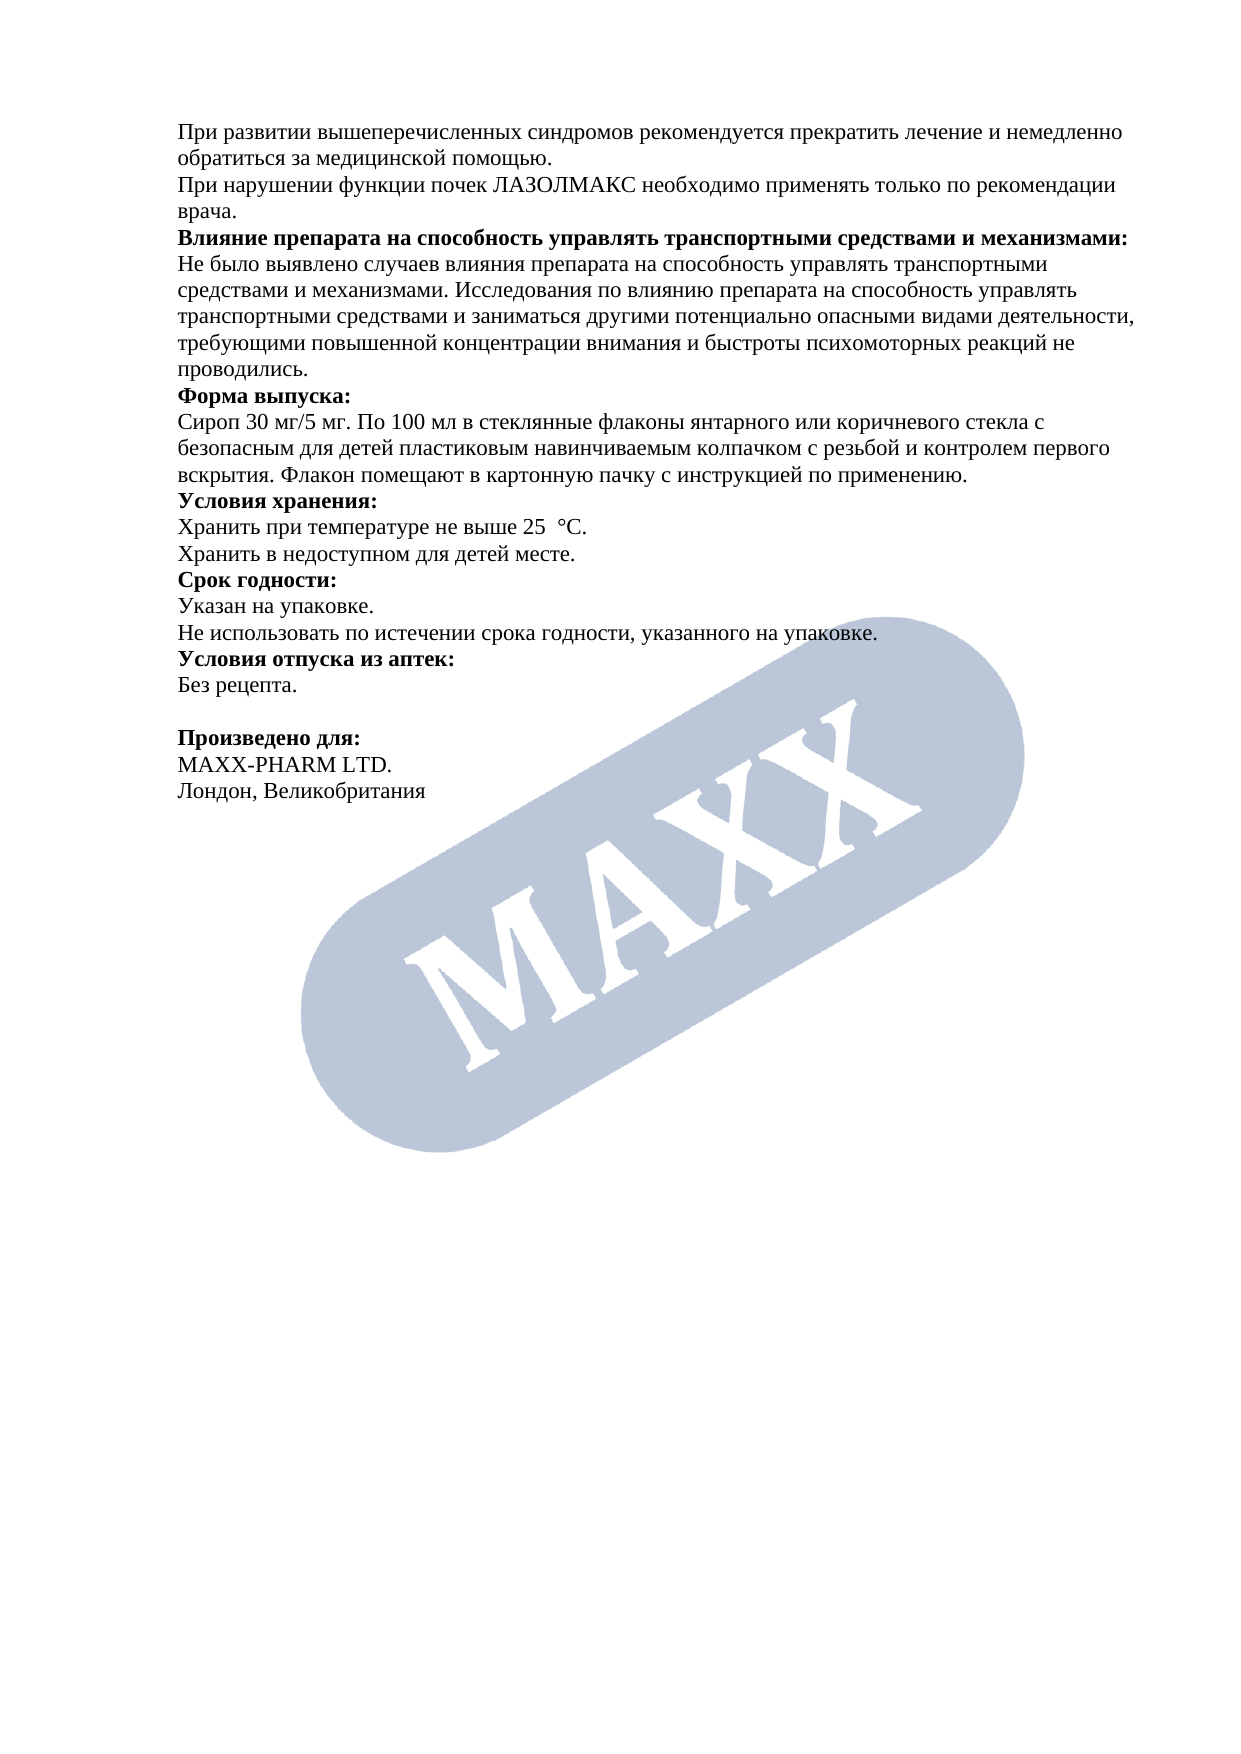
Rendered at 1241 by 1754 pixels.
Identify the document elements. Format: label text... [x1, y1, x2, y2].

text Форма выпуска: [177, 382, 1152, 408]
text Произведено для: [177, 724, 1152, 751]
text Условия отпуска из аптек: [177, 645, 1152, 672]
text Без рецепта. [177, 672, 1152, 698]
text Сироп 30 мг/5 мг. По 100 мл в стеклянные флаконы янтарного или коричневого стекла с безопасным для детей пластиковым навинчиваемым колпачком с резьбой и контролем первого вскрытия. Флакон помещают в картонную пачку с инструкцией по применению. [177, 408, 1152, 487]
text Хранить в недоступном для детей месте. [177, 540, 1152, 566]
text Влияние препарата на способность управлять транспортными средствами и механизмами: [177, 223, 1152, 250]
text При нарушении функции почек ЛАЗОЛМАКС необходимо применять только по рекомендации врача. [177, 171, 1152, 223]
text MAXX-PHARM LTD. [177, 751, 1152, 777]
text При развитии вышеперечисленных синдромов рекомендуется прекратить лечение и немедленно обратиться за медицинской помощью. [177, 118, 1152, 171]
text Указан на упаковке. [177, 592, 1152, 619]
text Хранить при температуре не выше 25 °С. [177, 513, 1152, 540]
text Лондон, Великобритания [177, 777, 1152, 803]
text Срок годности: [177, 566, 1152, 592]
text Не использовать по истечении срока годности, указанного на упаковке. [177, 619, 1152, 645]
text Не было выявлено случаев влияния препарата на способность управлять транспортными средствами и механизмами. Исследования по влиянию препарата на способность управлять транспортными средствами и заниматься другими потенциально опасными видами деятельности, требующими повышенной концентрации внимания и быстроты психомоторных реакций не проводились. [177, 250, 1152, 382]
text Условия хранения: [177, 487, 1152, 513]
picture [0, 614, 1241, 1156]
